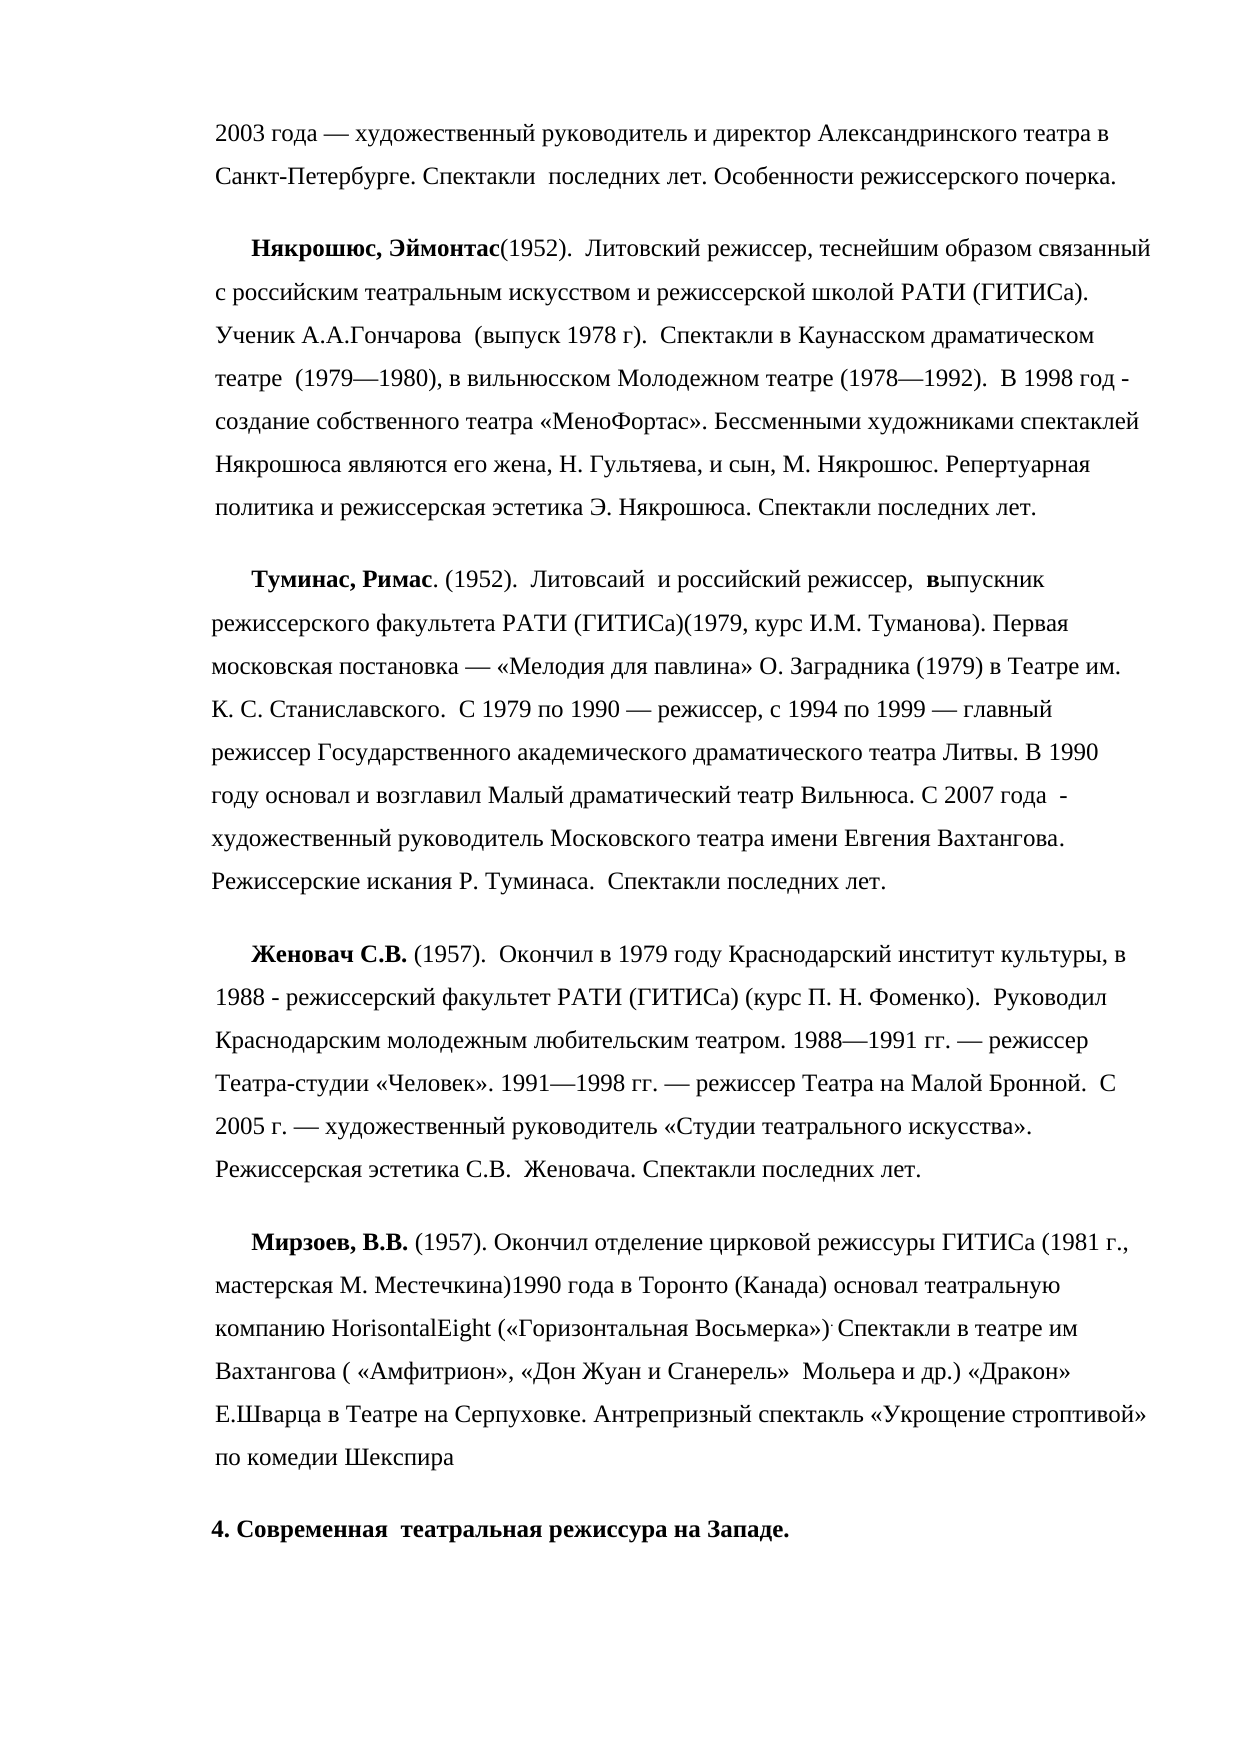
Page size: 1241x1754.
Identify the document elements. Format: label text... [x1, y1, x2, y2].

text Женовач С.В. (1957). Окончил в 1979 году Краснодарский институт культуры, в 1988 - режиссерский факультет РАТИ (ГИТИСа) (курс П. Н. Фоменко). Руководил Краснодарским молодежным любительским театром. 1988—1991 гг. — режиссер Театра-студии «Человек». 1991—1998 гг. — режиссер Театра на Малой Бронной. С . — художественный руководитель «Студии театрального искусства». Режиссерская эстетика С.В. Женовача. Спектакли последних лет. [215, 939, 1152, 1183]
text Туминас, Римас. (1952). Литовсаий и российский режиссер, выпускник режиссерского факультета РАТИ (ГИТИСа)(1979, курс И.М. Туманова). Первая московская постановка — «Мелодия для павлина» О. Заградника (1979) в Театре им. К. С. Станиславского. С 1979 по 1990 — режиссер, с 1994 по 1999 — главный режиссер Государственного академического драматического театра Литвы. В 1990 году основал и возглавил Малый драматический театр Вильнюса. С 2007 года - художественный руководитель Московского театра имени Евгения Вахтангова. Режиссерские искания Р. Туминаса. Спектакли последних лет. [211, 564, 1152, 895]
text 4. Современная театральная режиссура на Западе. [211, 1514, 1122, 1543]
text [215, 118, 1152, 190]
text Някрошюс, Эймонтас(1952). Литовский режиссер, теснейшим образом связанный с российским театральным искусством и режиссерской школой РАТИ (ГИТИСа). Ученик А.А.Гончарова (выпуск ). Спектакли в Каунасском драматическом театре (1979—1980), в вильнюсском Молодежном театре (1978—1992). В 1998 год - создание собственного театра «МеноФортас». Бессменными художниками спектаклей Някрошюса являются его жена, Н. Гультяева, и сын, М. Някрошюс. Репертуарная политика и режиссерская эстетика Э. Някрошюса. Спектакли последних лет. [215, 233, 1152, 521]
text Мирзоев, В.В. (1957). Окончил отделение цирковой режиссуры ГИТИСа (., мастерская М. Местечкина)1990 года в Торонто (Канада) основал театральную компанию HorisontalEight («Горизонтальная Восьмерка»). Спектакли в театре им Вахтангова ( «Амфитрион», «Дон Жуан и Сганерель» Мольера и др.) «Дракон» Е.Шварца в Театре на Серпуховке. Антрепризный спектакль «Укрощение строптивой» по комедии Шекспира [215, 1227, 1152, 1471]
